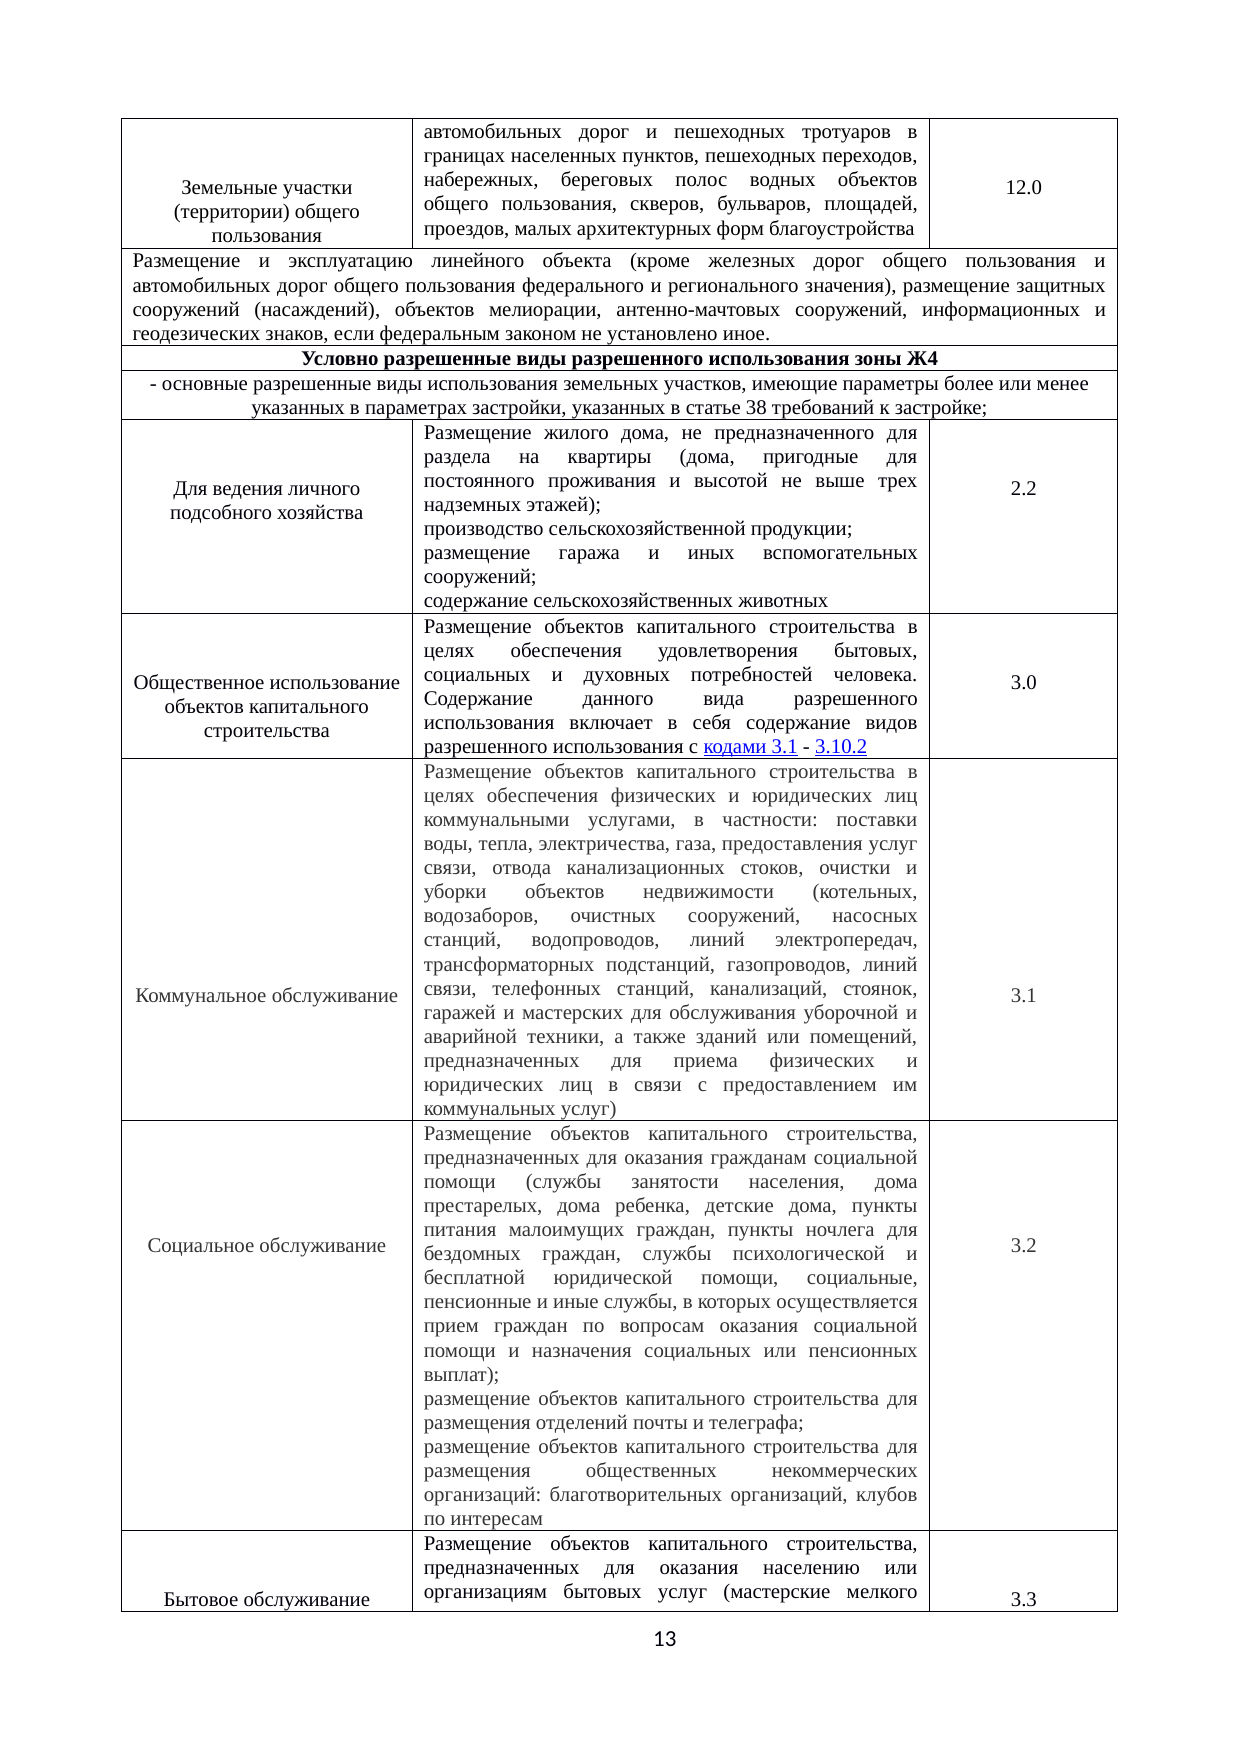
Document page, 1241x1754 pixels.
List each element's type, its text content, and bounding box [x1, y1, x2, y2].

table_cell Размещение объектов капитального строительства в целях обеспечения физических и юридических лиц коммунальными услугами, в частности: поставки воды, тепла, электричества, газа, предоставления услуг связи, отвода канализационных стоков, очистки и уборки объектов недвижимости (котельных, водозаборов, очистных сооружений, насосных станций, водопроводов, линий электропередач, трансформаторных подстанций, газопроводов, линий связи, телефонных станций, канализаций, стоянок, гаражей и мастерских для обслуживания уборочной и аварийной техники, а также зданий или помещений, предназначенных для приема физических и юридических лиц в связи с предоставлением им коммунальных услуг) [413, 759, 929, 1120]
table_cell 3.1 [930, 759, 1117, 1120]
table_cell Размещение объектов капитального строительства в целях обеспечения удовлетворения бытовых, социальных и духовных потребностей человека. Содержание данного вида разрешенного использования включает в себя содержание видов разрешенного использования с кодами 3.1 - 3.10.2 [413, 614, 929, 758]
table_cell 3.2 [930, 1121, 1117, 1530]
table_cell Общественное использование объектов капитального строительства [122, 614, 412, 758]
table_cell 3.0 [930, 614, 1117, 758]
table_cell Размещение жилого дома, не предназначенного для раздела на квартиры (дома, пригодные для постоянного проживания и высотой не выше трех надземных этажей); производство сельскохозяйственной продукции; размещение гаража и иных вспомогательных сооружений; содержание сельскохозяйственных животных [413, 420, 929, 612]
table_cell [413, 1531, 929, 1611]
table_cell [413, 119, 929, 247]
table_cell 3.3 [930, 1531, 1117, 1611]
table_cell - основные разрешенные виды использования земельных участков, имеющие параметры более или менее указанных в параметрах застройки, указанных в статье 38 требований к застройке; [122, 371, 1117, 419]
table_cell Размещение и эксплуатацию линейного объекта (кроме железных дорог общего пользования и автомобильных дорог общего пользования федерального и регионального значения), размещение защитных сооружений (насаждений), объектов мелиорации, антенно-мачтовых сооружений, информационных и геодезических знаков, если федеральным законом не установлено иное. [122, 249, 1117, 345]
table_cell 12.0 [930, 119, 1117, 247]
table_cell Коммунальное обслуживание [122, 759, 412, 1120]
table_cell Условно разрешенные виды разрешенного использования зоны Ж4 [122, 346, 1117, 370]
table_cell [122, 1531, 412, 1611]
table_cell 2.2 [930, 420, 1117, 612]
table_cell Социальное обслуживание [122, 1121, 412, 1530]
table_cell Для ведения личного подсобного хозяйства [122, 420, 412, 612]
table_cell Размещение объектов капитального строительства, предназначенных для оказания гражданам социальной помощи (службы занятости населения, дома престарелых, дома ребенка, детские дома, пункты питания малоимущих граждан, пункты ночлега для бездомных граждан, службы психологической и бесплатной юридической помощи, социальные, пенсионные и иные службы, в которых осуществляется прием граждан по вопросам оказания социальной помощи и назначения социальных или пенсионных выплат); размещение объектов капитального строительства для размещения отделений почты и телеграфа; размещение объектов капитального строительства для размещения общественных некоммерческих организаций: благотворительных организаций, клубов по интересам [413, 1121, 929, 1530]
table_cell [122, 119, 412, 247]
